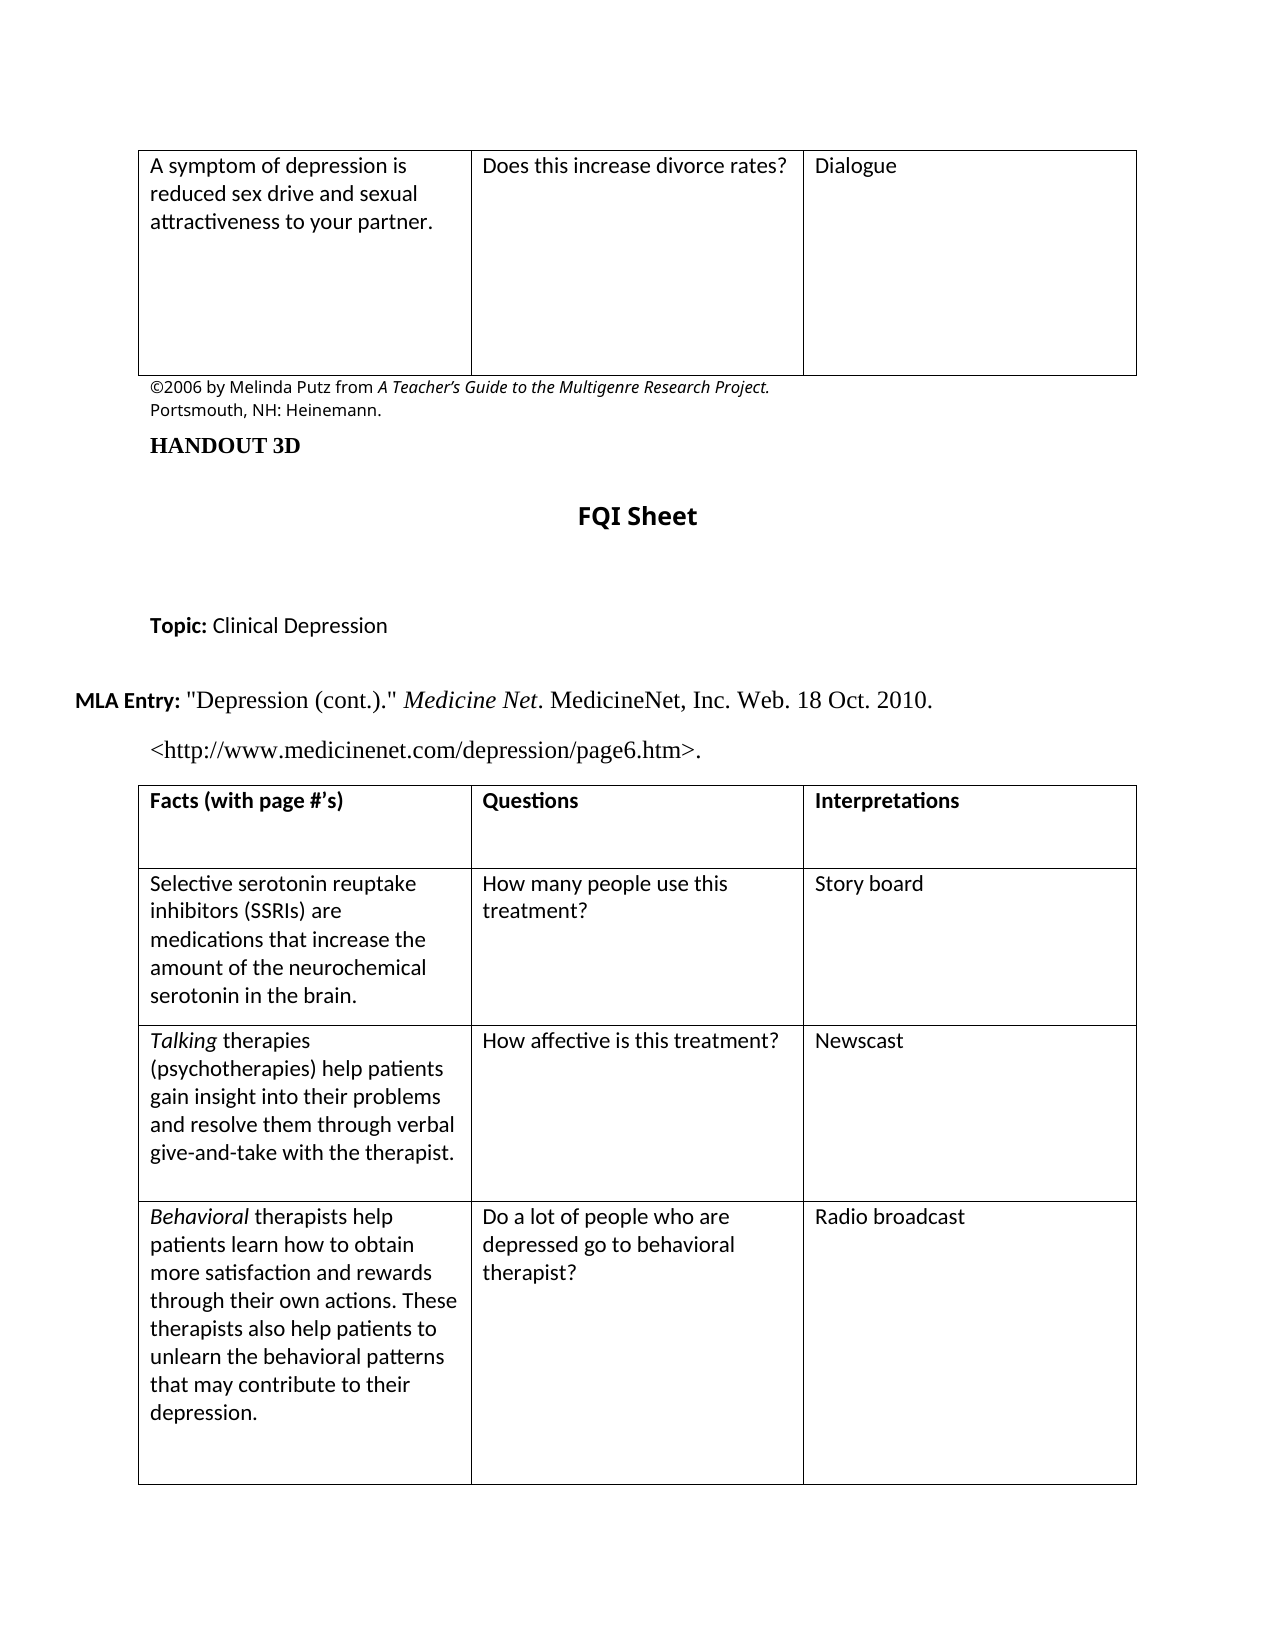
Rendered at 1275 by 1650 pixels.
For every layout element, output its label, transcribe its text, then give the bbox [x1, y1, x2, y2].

table_cell Behavioral therapists help patients learn how to obtain more satisfaction and rewards through their own actions. These therapists also help patients to unlearn the behavioral patterns that may contribute to their depression. [139, 1202, 471, 1483]
text MLA Entry: "Depression (cont.)." Medicine Net. MedicineNet, Inc. Web. 18 Oct. 2010. <http://www.medicinenet.com/depression/page6.htm>. [75, 664, 1125, 764]
table_cell Newscast [804, 1026, 1136, 1201]
table_cell Talking therapies (psychotherapies) help patients gain insight into their problems and resolve them through verbal give-and-take with the therapist. [139, 1026, 471, 1201]
text ©2006 by Melinda Putz from A Teacher’s Guide to the Multigenre Research Project. Portsmouth, NH: Heinemann. [150, 376, 864, 421]
table_cell Selective serotonin reuptake inhibitors (SSRIs) are medications that increase the amount of the neurochemical serotonin in the brain. [139, 869, 471, 1025]
table_cell Does this increase divorce rates? [472, 151, 803, 375]
table_header Questions [472, 786, 803, 868]
text FQI Sheet [150, 498, 1125, 532]
table_header Interpretations [804, 786, 1136, 868]
text Topic: Clinical Depression [150, 611, 1125, 639]
table_cell Dialogue [804, 151, 1136, 375]
text HANDOUT 3D [150, 432, 864, 459]
table_cell How many people use this treatment? [472, 869, 803, 1025]
table_cell How affective is this treatment? [472, 1026, 803, 1201]
table_header Facts (with page #’s) [139, 786, 471, 868]
table_cell A symptom of depression is reduced sex drive and sexual attractiveness to your partner. [139, 151, 471, 375]
table_cell Story board [804, 869, 1136, 1025]
table_cell Do a lot of people who are depressed go to behavioral therapist? [472, 1202, 803, 1483]
table_cell Radio broadcast [804, 1202, 1136, 1483]
